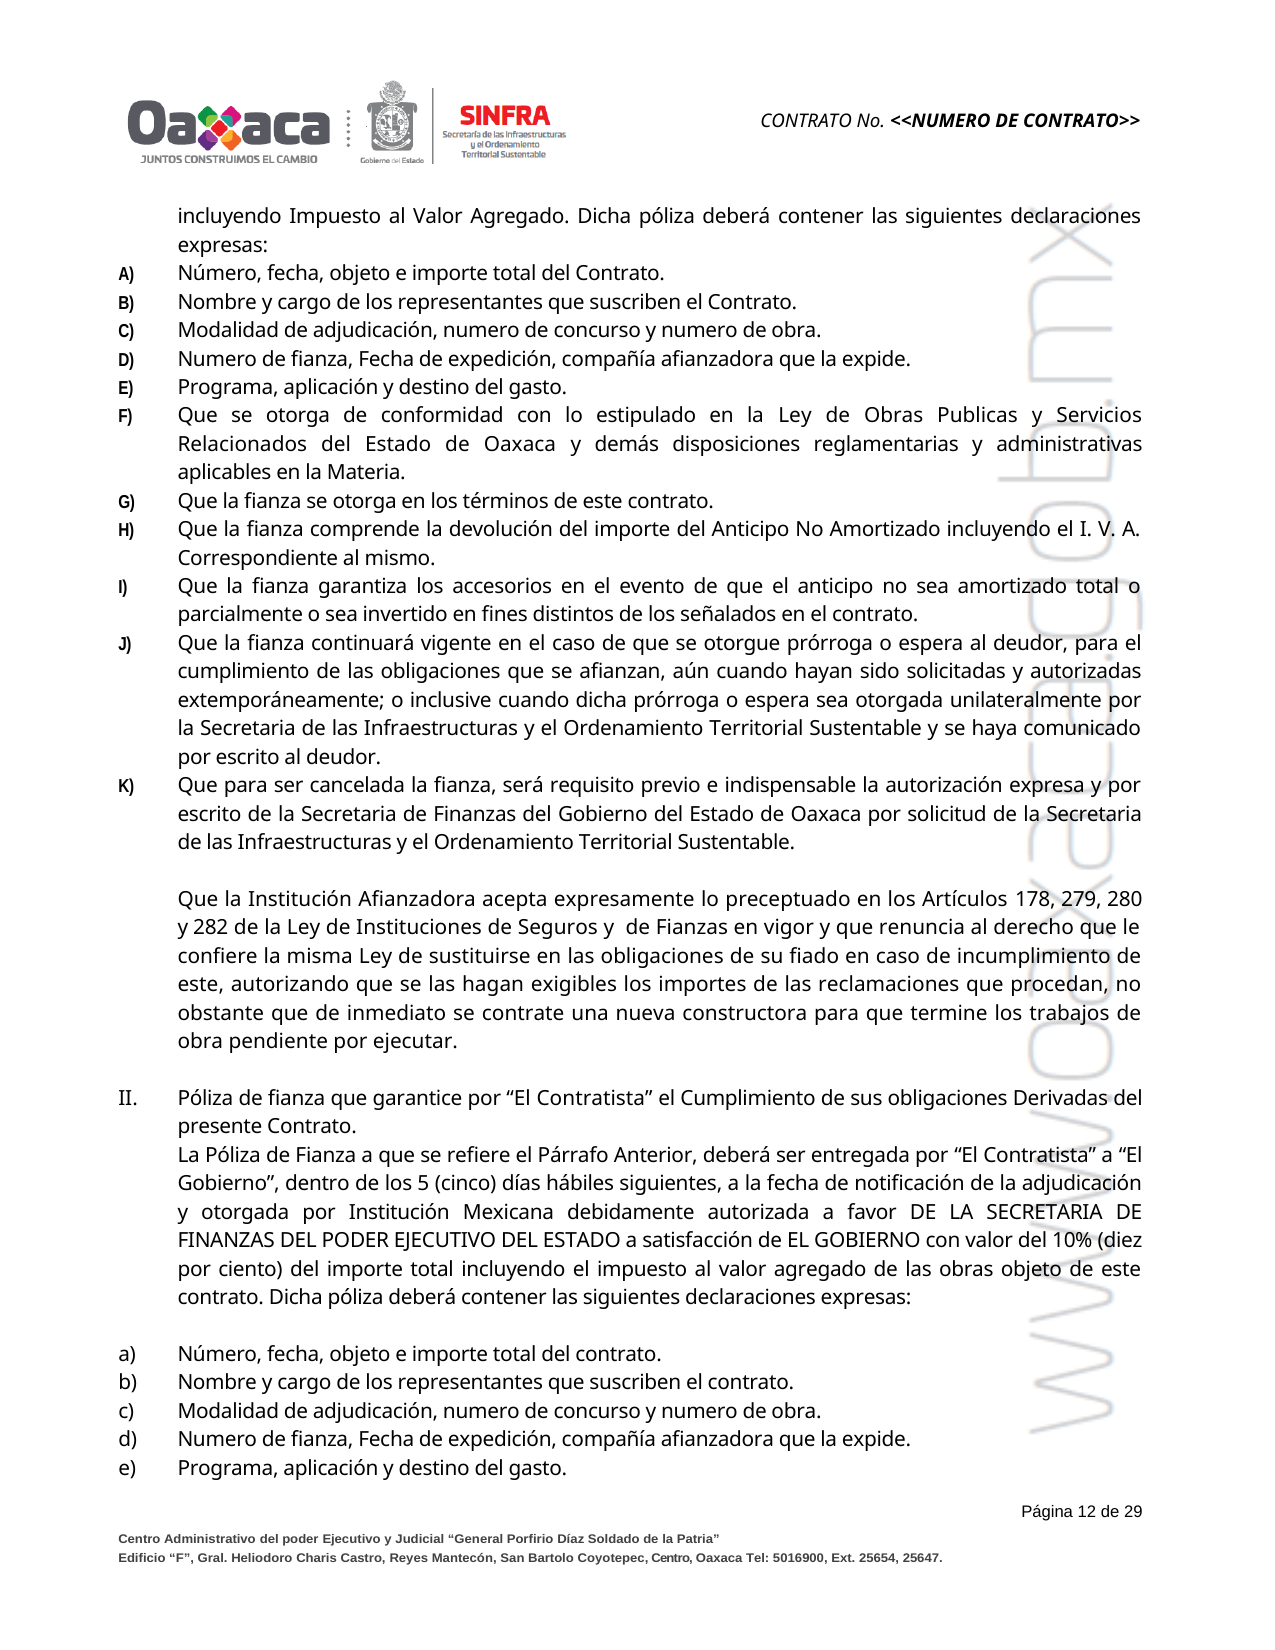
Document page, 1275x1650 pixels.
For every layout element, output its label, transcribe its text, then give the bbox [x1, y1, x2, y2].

picture [963, 182, 1176, 1471]
list Que la fianza se otorga en los términos de este contrato. [118, 486, 1142, 514]
list Numero de fianza, Fecha de expedición, compañía afianzadora que la expide. [118, 1424, 1142, 1453]
list Nombre y cargo de los representantes que suscriben el Contrato. [118, 287, 1142, 315]
list Numero de fianza, Fecha de expedición, compañía afianzadora que la expide. [118, 344, 1142, 372]
list Que la fianza garantiza los accesorios en el evento de que el anticipo no sea amortizado total o parcialmente o sea invertido en fines distintos de los señalados en el contrato. [118, 571, 1142, 628]
text Que la Institución Afianzadora acepta expresamente lo preceptuado en los Artículos 178, 279, 280 y 282 de la Ley de Instituciones de Seguros y de Fianzas en vigor y que renuncia al derecho que le confiere la misma Ley de sustituirse en las obligaciones de su fiado en caso de incumplimiento de este, autorizando que se las hagan exigibles los importes de las reclamaciones que procedan, no obstante que de inmediato se contrate una nueva constructora para que termine los trabajos de obra pendiente por ejecutar. [118, 884, 1142, 1054]
list Que la fianza comprende la devolución del importe del Anticipo No Amortizado incluyendo el I. V. A. Correspondiente al mismo. [118, 514, 1142, 571]
list Programa, aplicación y destino del gasto. [118, 372, 1142, 401]
list Que se otorga de conformidad con lo estipulado en la Ley de Obras Publicas y Servicios Relacionados del Estado de Oaxaca y demás disposiciones reglamentarias y administrativas aplicables en la Materia. [118, 401, 1142, 486]
list Nombre y cargo de los representantes que suscriben el contrato. [118, 1367, 1142, 1396]
text La Póliza de Fianza a que se refiere el Párrafo Anterior, deberá ser entregada por “El Contratista” a “El Gobierno”, dentro de los 5 (cinco) días hábiles siguientes, a la fecha de notificación de la adjudicación y otorgada por Institución Mexicana debidamente autorizada a favor DE LA SECRETARIA DE FINANZAS DEL PODER EJECUTIVO DEL ESTADO a satisfacción de EL GOBIERNO con valor del 10% (diez por ciento) del importe total incluyendo el impuesto al valor agregado de las obras objeto de este contrato. Dicha póliza deberá contener las siguientes declaraciones expresas: [118, 1140, 1142, 1311]
list Modalidad de adjudicación, numero de concurso y numero de obra. [118, 315, 1142, 344]
list Número, fecha, objeto e importe total del Contrato. [118, 258, 1142, 287]
list Que la fianza continuará vigente en el caso de que se otorgue prórroga o espera al deudor, para el cumplimiento de las obligaciones que se afianzan, aún cuando hayan sido solicitadas y autorizadas extemporáneamente; o inclusive cuando dicha prórroga o espera sea otorgada unilateralmente por la Secretaria de las Infraestructuras y el Ordenamiento Territorial Sustentable y se haya comunicado por escrito al deudor. [118, 628, 1142, 770]
list Programa, aplicación y destino del gasto. [118, 1453, 1142, 1481]
picture [118, 73, 577, 180]
text II. Póliza de fianza que garantice por “El Contratista” el Cumplimiento de sus obligaciones Derivadas del presente Contrato. [118, 1083, 1142, 1140]
list Que para ser cancelada la fianza, será requisito previo e indispensable la autorización expresa y por escrito de la Secretaria de Finanzas del Gobierno del Estado de Oaxaca por solicitud de la Secretaria de las Infraestructuras y el Ordenamiento Territorial Sustentable. [118, 770, 1142, 856]
list Número, fecha, objeto e importe total del contrato. [118, 1339, 1142, 1367]
list Modalidad de adjudicación, numero de concurso y numero de obra. [118, 1396, 1142, 1424]
